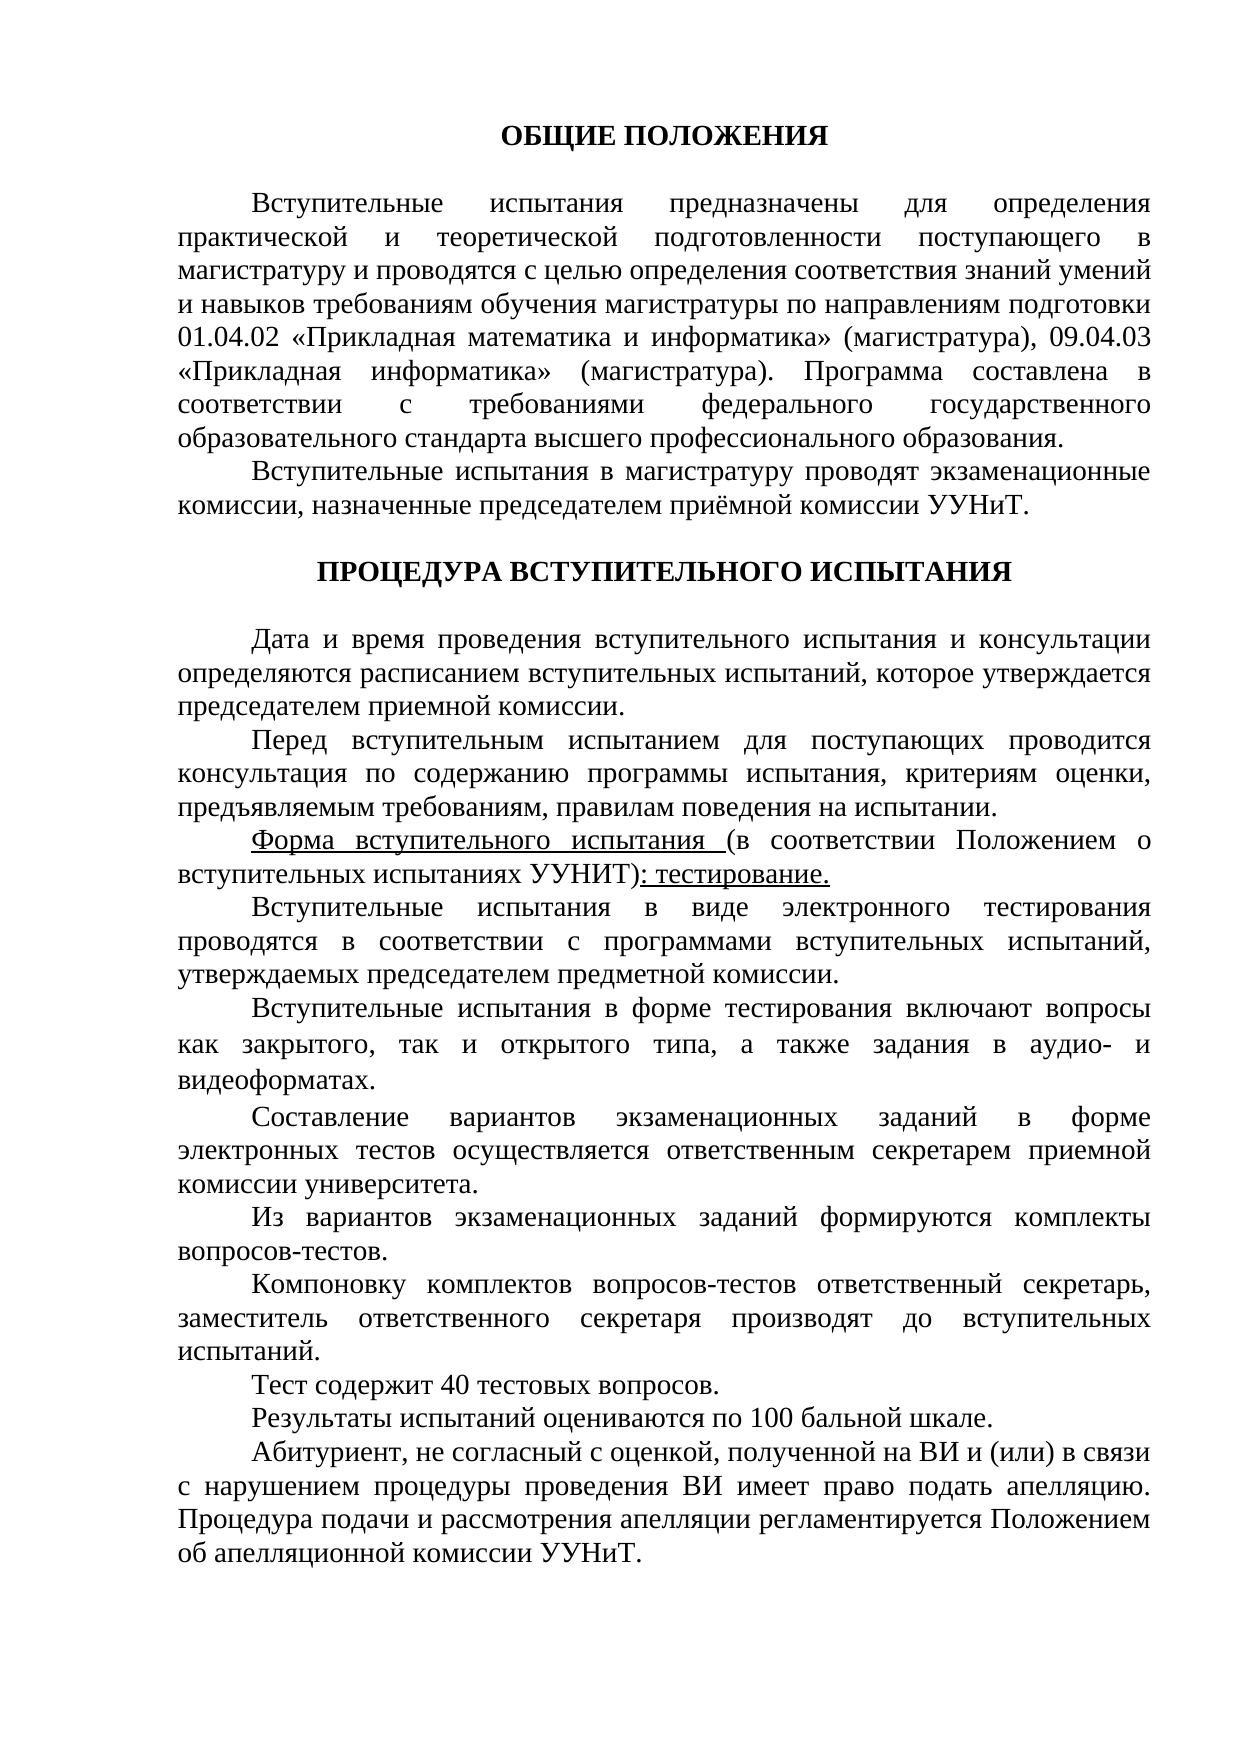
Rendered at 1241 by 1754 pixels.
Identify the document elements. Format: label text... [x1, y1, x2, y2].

text ОБЩИЕ ПОЛОЖЕНИЯ [177, 118, 1152, 152]
text Компоновку комплектов вопросов-тестов ответственный секретарь, заместитель ответственного секретаря производят до вступительных испытаний. [177, 1266, 1152, 1367]
list Дата и время проведения вступительного испытания и консультации определяются расписанием вступительных испытаний, которое утверждается председателем приемной комиссии. [177, 621, 1152, 722]
list Абитуриент, не согласный с оценкой, полученной на ВИ и (или) в связи с нарушением процедуры проведения ВИ имеет право подать апелляцию. Процедура подачи и рассмотрения апелляции регламентируется Положением об апелляционной комиссии УУНиТ. [177, 1434, 1152, 1568]
text Вступительные испытания в форме тестирования включают вопросы как закрытого, так и открытого типа, а также задания в аудио- и видеоформатах. [177, 990, 1152, 1096]
text Из вариантов экзаменационных заданий формируются комплекты вопросов-тестов. [177, 1199, 1152, 1266]
list Вступительные испытания в магистратуру проводят экзаменационные комиссии, назначенные председателем приёмной комиссии УУНиТ. [177, 453, 1152, 521]
text Вступительные испытания в виде электронного тестирования проводятся в соответствии с программами вступительных испытаний, утверждаемых председателем предметной комиссии. [177, 889, 1152, 990]
list Форма вступительного испытания (в соответствии Положением о вступительных испытаниях УУНИТ): тестирование. [177, 822, 1152, 889]
text Результаты испытаний оцениваются по 100 бальной шкале. [177, 1401, 1152, 1434]
list Вступительные испытания предназначены для определения практической и теоретической подготовленности поступающего в магистратуру и проводятся с целью определения соответствия знаний умений и навыков требованиям обучения магистратуры по направлениям подготовки 01.04.02 «Прикладная математика и информатика» (магистратура), 09.04.03 «Прикладная информатика» (магистратура). Программа составлена в соответствии с требованиями федерального государственного образовательного стандарта высшего профессионального образования. [177, 185, 1152, 453]
text Тест содержит 40 тестовых вопросов. [177, 1367, 1152, 1401]
text Составление вариантов экзаменационных заданий в форме электронных тестов осуществляется ответственным секретарем приемной комиссии университета. [177, 1099, 1152, 1199]
list ПРОЦЕДУРА ВСТУПИТЕЛЬНОГО ИСПЫТАНИЯ [177, 554, 1152, 588]
list Перед вступительным испытанием для поступающих проводится консультация по содержанию программы испытания, критериям оценки, предъявляемым требованиям, правилам поведения на испытании. [177, 722, 1152, 822]
